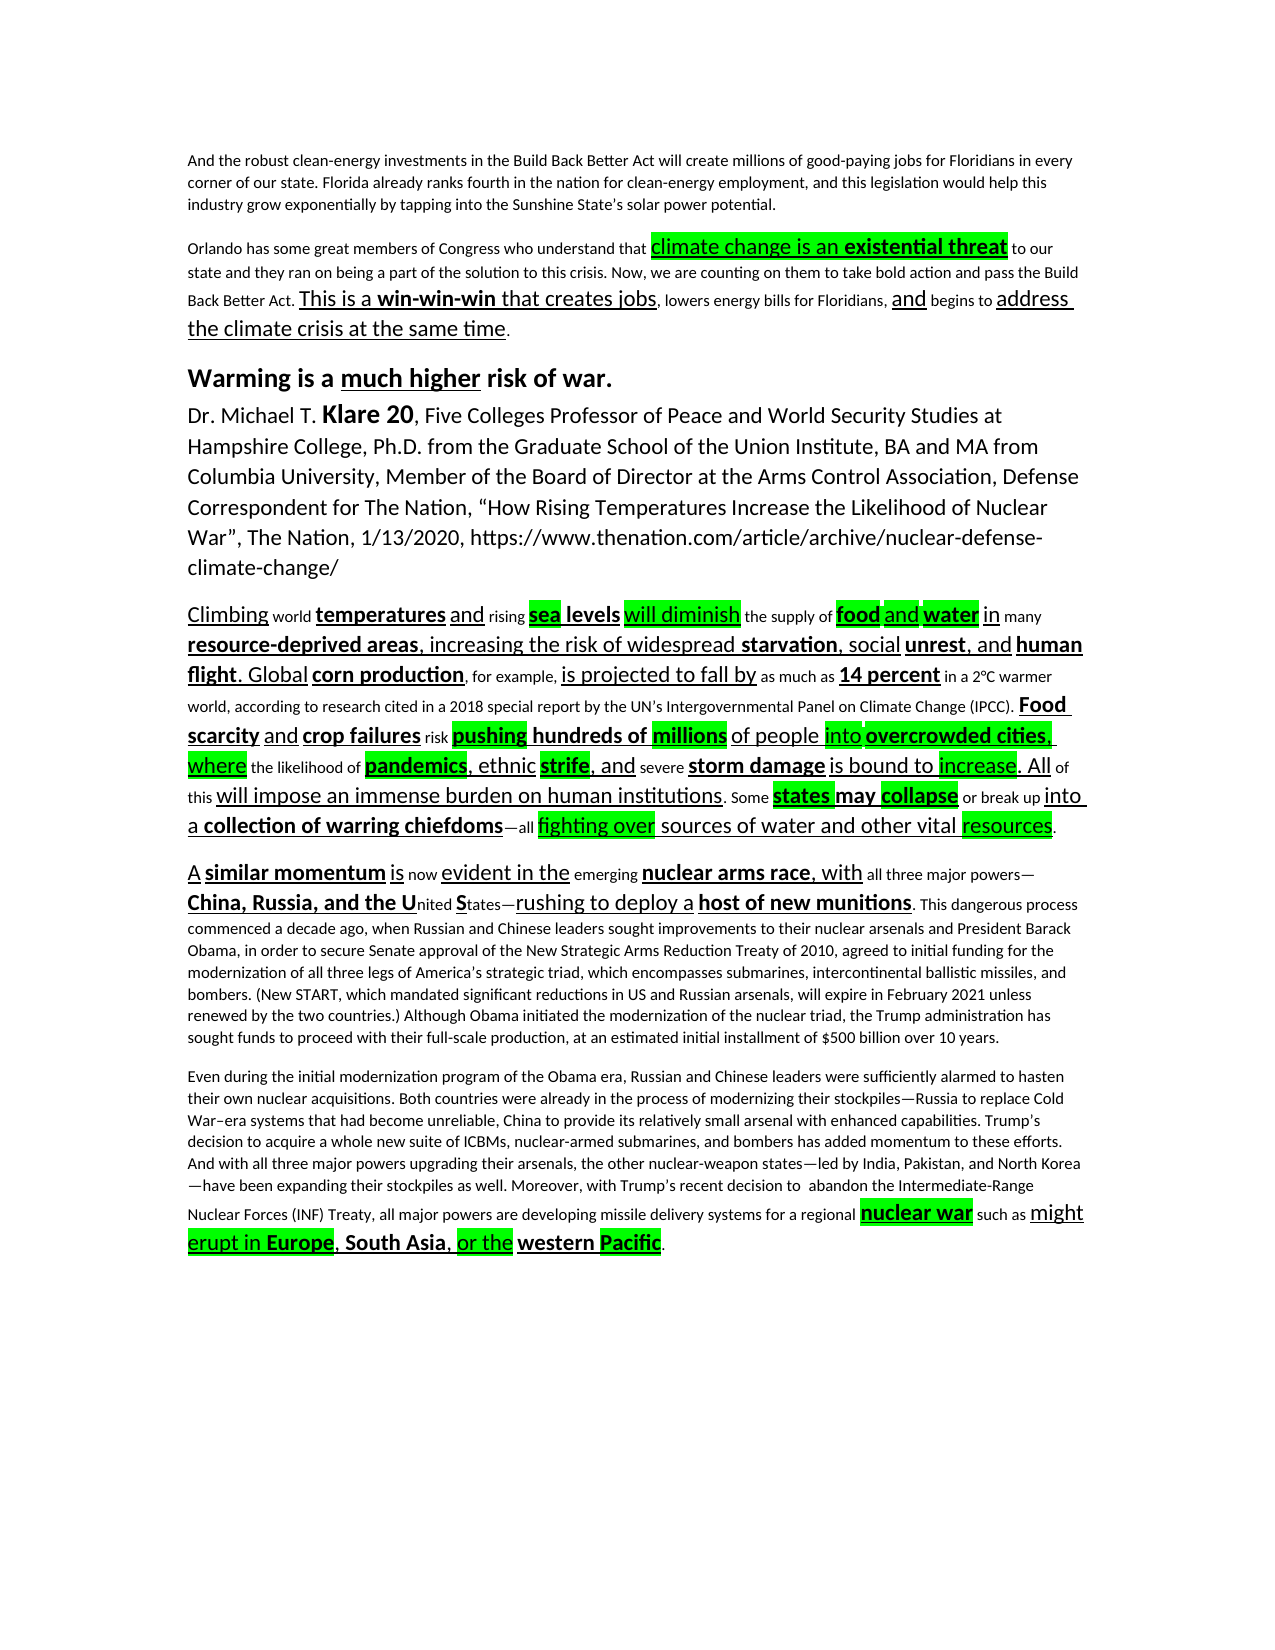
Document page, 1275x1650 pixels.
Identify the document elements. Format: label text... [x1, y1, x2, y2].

text Even during the initial modernization program of the Obama era, Russian and Chinese leaders were sufficiently alarmed to hasten their own nuclear acquisitions. Both countries were already in the process of modernizing their stockpiles—Russia to replace Cold War–era systems that had become unreliable, China to provide its relatively small arsenal with enhanced capabilities. Trump’s decision to acquire a whole new suite of ICBMs, nuclear-armed submarines, and bombers has added momentum to these efforts. And with all three major powers upgrading their arsenals, the other nuclear-weapon states—led by India, Pakistan, and North Korea—have been expanding their stockpiles as well. Moreover, with Trump’s recent decision to abandon the Intermediate-Range Nuclear Forces (INF) Treaty, all major powers are developing missile delivery systems for a regional nuclear war such as might erupt in Europe, South Asia, or the western Pacific. [187, 1066, 1087, 1256]
text And the robust clean-energy investments in the Build Back Better Act will create millions of good-paying jobs for Floridians in every corner of our state. Florida already ranks fourth in the nation for clean-energy employment, and this legislation would help this industry grow exponentially by tapping into the Sunshine State’s solar power potential. [187, 150, 1087, 214]
text Dr. Michael T. Klare 20, Five Colleges Professor of Peace and World Security Studies at Hampshire College, Ph.D. from the Graduate School of the Union Institute, BA and MA from Columbia University, Member of the Board of Director at the Arms Control Association, Defense Correspondent for The Nation, “How Rising Temperatures Increase the Likelihood of Nuclear War”, The Nation, 1/13/2020, https://www.thenation.com/article/archive/nuclear-defense-climate-change/ [187, 397, 1087, 581]
text A similar momentum is now evident in the emerging nuclear arms race, with all three major powers—China, Russia, and the United States—rushing to deploy a host of new munitions. This dangerous process commenced a decade ago, when Russian and Chinese leaders sought improvements to their nuclear arsenals and President Barack Obama, in order to secure Senate approval of the New Strategic Arms Reduction Treaty of 2010, agreed to initial funding for the modernization of all three legs of America’s strategic triad, which encompasses submarines, intercontinental ballistic missiles, and bombers. (New START, which mandated significant reductions in US and Russian arsenals, will expire in February 2021 unless renewed by the two countries.) Although Obama initiated the modernization of the nuclear triad, the Trump administration has sought funds to proceed with their full-scale production, at an estimated initial installment of $500 billion over 10 years. [187, 858, 1087, 1048]
subtitle Warming is a much higher risk of war. [187, 361, 1087, 394]
text Orlando has some great members of Congress who understand that climate change is an existential threat to our state and they ran on being a part of the solution to this crisis. Now, we are counting on them to take bold action and pass the Build Back Better Act. This is a win-win-win that creates jobs, lowers energy bills for Floridians, and begins to address the climate crisis at the same time. [187, 232, 1087, 343]
text Climbing world temperatures and rising sea levels will diminish the supply of food and water in many resource-deprived areas, increasing the risk of widespread starvation, social unrest, and human flight. Global corn production, for example, is projected to fall by as much as 14 percent in a 2°C warmer world, according to research cited in a 2018 special report by the UN’s Intergovernmental Panel on Climate Change (IPCC). Food scarcity and crop failures risk pushing hundreds of millions of people into overcrowded cities, where the likelihood of pandemics, ethnic strife, and severe storm damage is bound to increase. All of this will impose an immense burden on human institutions. Some states may collapse or break up into a collection of warring chiefdoms—all fighting over sources of water and other vital resources. [187, 600, 1087, 839]
